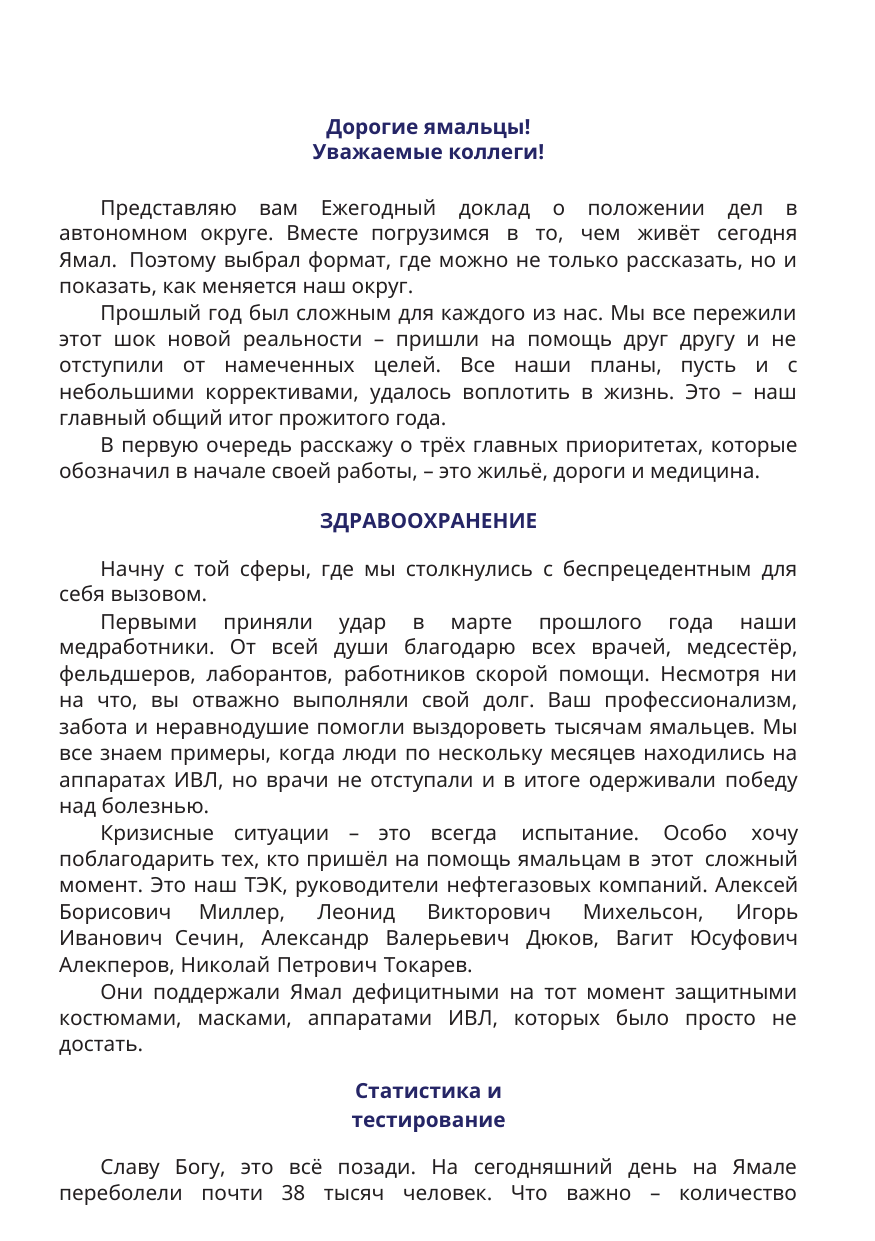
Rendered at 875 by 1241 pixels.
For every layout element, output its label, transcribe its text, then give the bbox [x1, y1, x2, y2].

text Кризисные ситуации – это всегда испытание. Особо хочу поблагодарить тех, кто пришёл на помощь ямальцам в этот сложный момент. Это наш ТЭК, руководители нефтегазовых компаний. Алексей Борисович Миллер, Леонид Викторович Михельсон, Игорь Иванович Сечин, Александр Валерьевич Дюков, Вагит Юсуфович Алекперов, Николай Петрович Токарев. [59, 819, 798, 978]
text Представляю вам Ежегодный доклад о положении дел в автономном округе. Вместе погрузимся в то, чем живёт сегодня Ямал. Поэтому выбрал формат, где можно не только рассказать, но и показать, как меняется наш округ. [59, 194, 798, 300]
text Начну с той сферы, где мы столкнулись с беспрецедентным для себя вызовом. [59, 555, 798, 608]
subtitle ЗДРАВООХРАНЕНИЕ [276, 507, 581, 535]
text Они поддержали Ямал дефицитными на тот момент защитными костюмами, масками, аппаратами ИВЛ, которых было просто не достать. [59, 978, 798, 1057]
text Первыми приняли удар в марте прошлого года наши медработники. От всей души благодарю всех врачей, медсестёр, фельдшеров, лаборантов, работников cкорой помощи. Несмотря ни на что, вы отважно выполняли свой долг. Ваш профессионализм, забота и неравнодушие помогли выздороветь тысячам ямальцев. Мы все знаем примеры, когда люди по нескольку месяцев находились на аппаратах ИВЛ, но врачи не отступали и в итоге одерживали победу над болезнью. [59, 608, 798, 819]
subtitle Статистика и тестирование [276, 1076, 581, 1133]
subtitle Дорогие ямальцы! Уважаемые коллеги! [276, 113, 581, 165]
text Прошлый год был сложным для каждого из нас. Мы все пережили этот шок новой реальности – пришли на помощь друг другу и не отступили от намеченных целей. Все наши планы, пусть и с небольшими коррективами, удалось воплотить в жизнь. Это – наш главный общий итог прожитого года. [59, 300, 798, 432]
text В первую очередь расскажу о трёх главных приоритетах, которые обозначил в начале своей работы, – это жильё, дороги и медицина. [59, 432, 798, 485]
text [59, 1153, 798, 1206]
